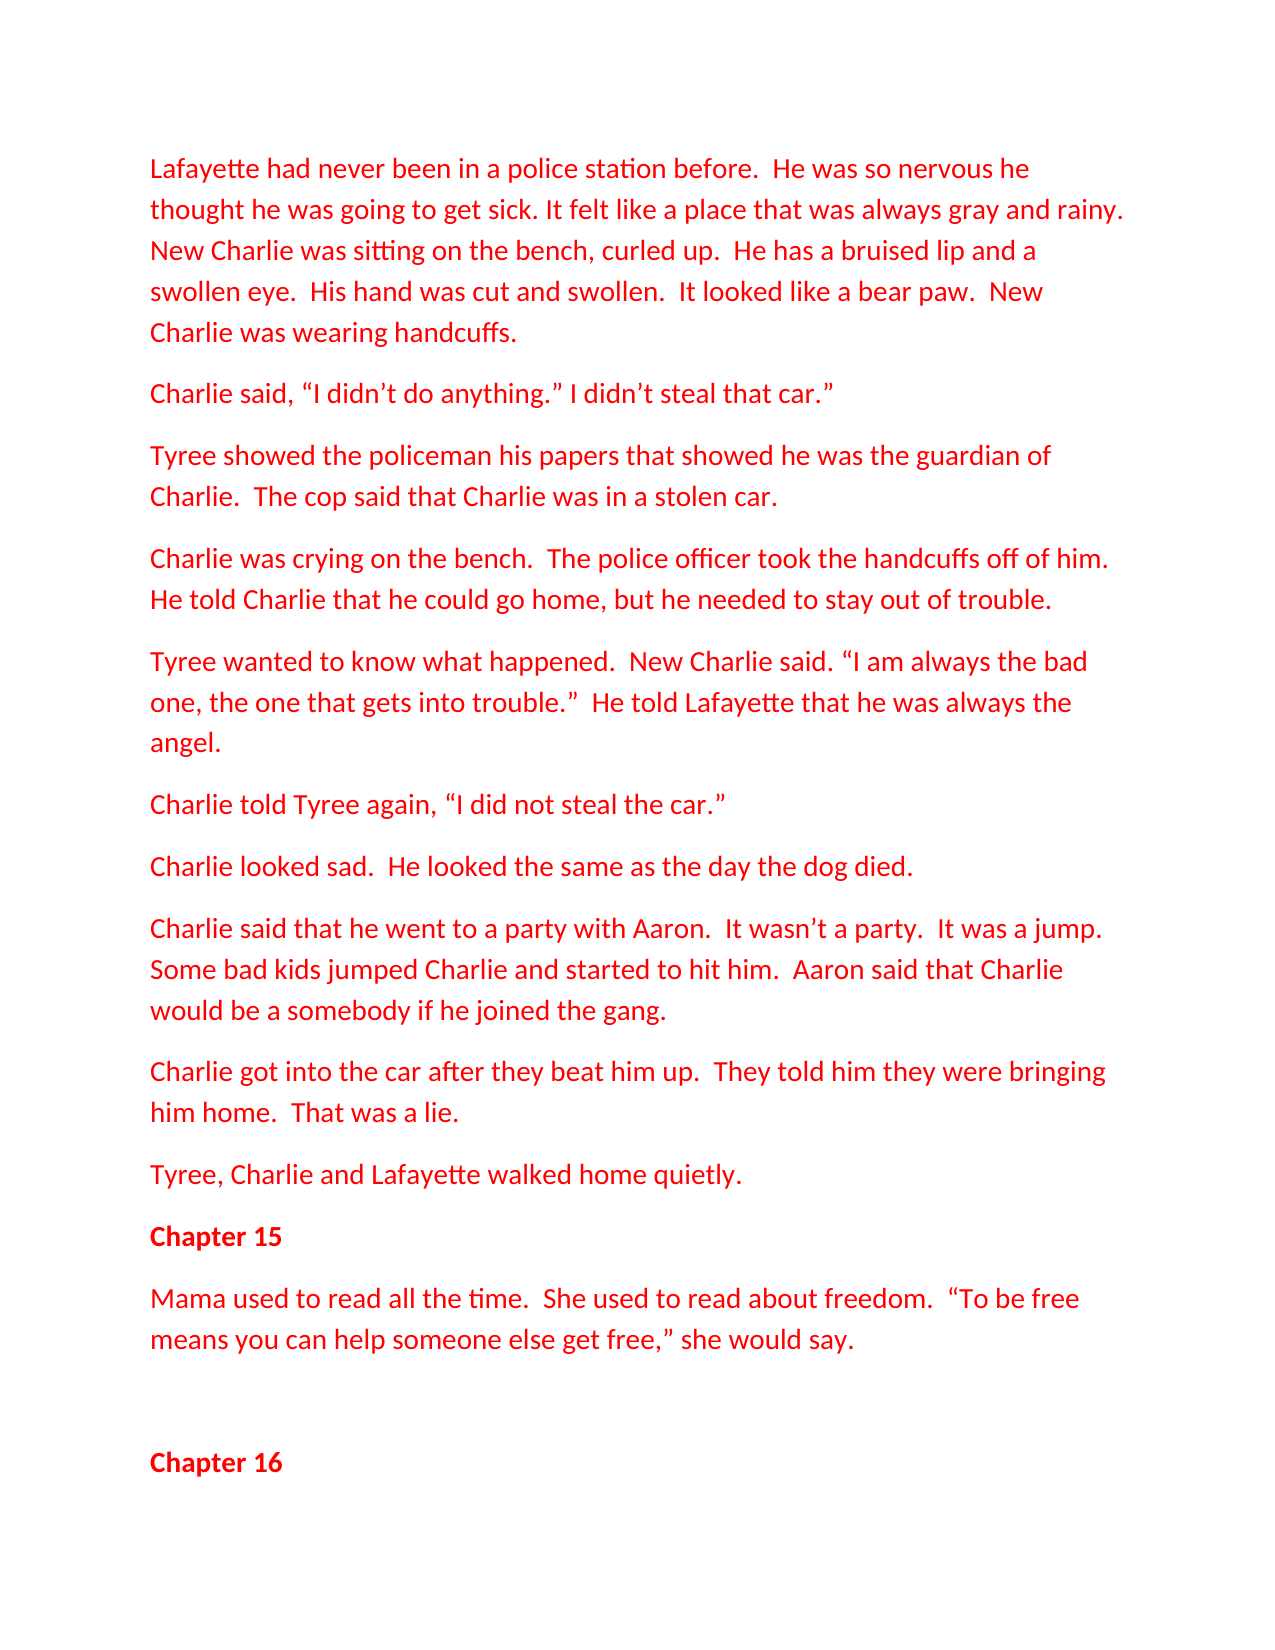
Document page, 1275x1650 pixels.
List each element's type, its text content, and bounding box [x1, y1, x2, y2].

text Lafayette had never been in a police station before. He was so nervous he thought he was going to get sick. It felt like a place that was always gray and rainy. New Charlie was sitting on the bench, curled up. He has a bruised lip and a swollen eye. His hand was cut and swollen. It looked like a bear paw. New Charlie was wearing handcuffs. [150, 150, 1125, 349]
text Charlie said, “I didn’t do anything.” I didn’t steal that car.” [150, 376, 1125, 411]
text Chapter 16 [150, 1444, 1125, 1480]
text Tyree wanted to know what happened. New Charlie said. “I am always the bad one, the one that gets into trouble.” He told Lafayette that he was always the angel. [150, 643, 1125, 760]
text Charlie was crying on the bench. The police officer took the handcuffs off of him. He told Charlie that he could go home, but he needed to stay out of trouble. [150, 540, 1125, 617]
text Mama used to read all the time. She used to read about freedom. “To be free means you can help someone else get free,” she would say. [150, 1280, 1125, 1356]
text Chapter 15 [150, 1218, 1125, 1254]
text Charlie told Tyree again, “I did not steal the car.” [150, 786, 1125, 822]
text Charlie said that he went to a party with Aaron. It wasn’t a party. It was a jump. Some bad kids jumped Charlie and started to hit him. Aaron said that Charlie would be a somebody if he joined the gang. [150, 910, 1125, 1027]
text Charlie got into the car after they beat him up. They told him they were bringing him home. That was a lie. [150, 1053, 1125, 1130]
text Tyree showed the policeman his papers that showed he was the guardian of Charlie. The cop said that Charlie was in a stolen car. [150, 437, 1125, 514]
text Charlie looked sad. He looked the same as the day the dog died. [150, 848, 1125, 884]
text Tyree, Charlie and Lafayette walked home quietly. [150, 1156, 1125, 1192]
